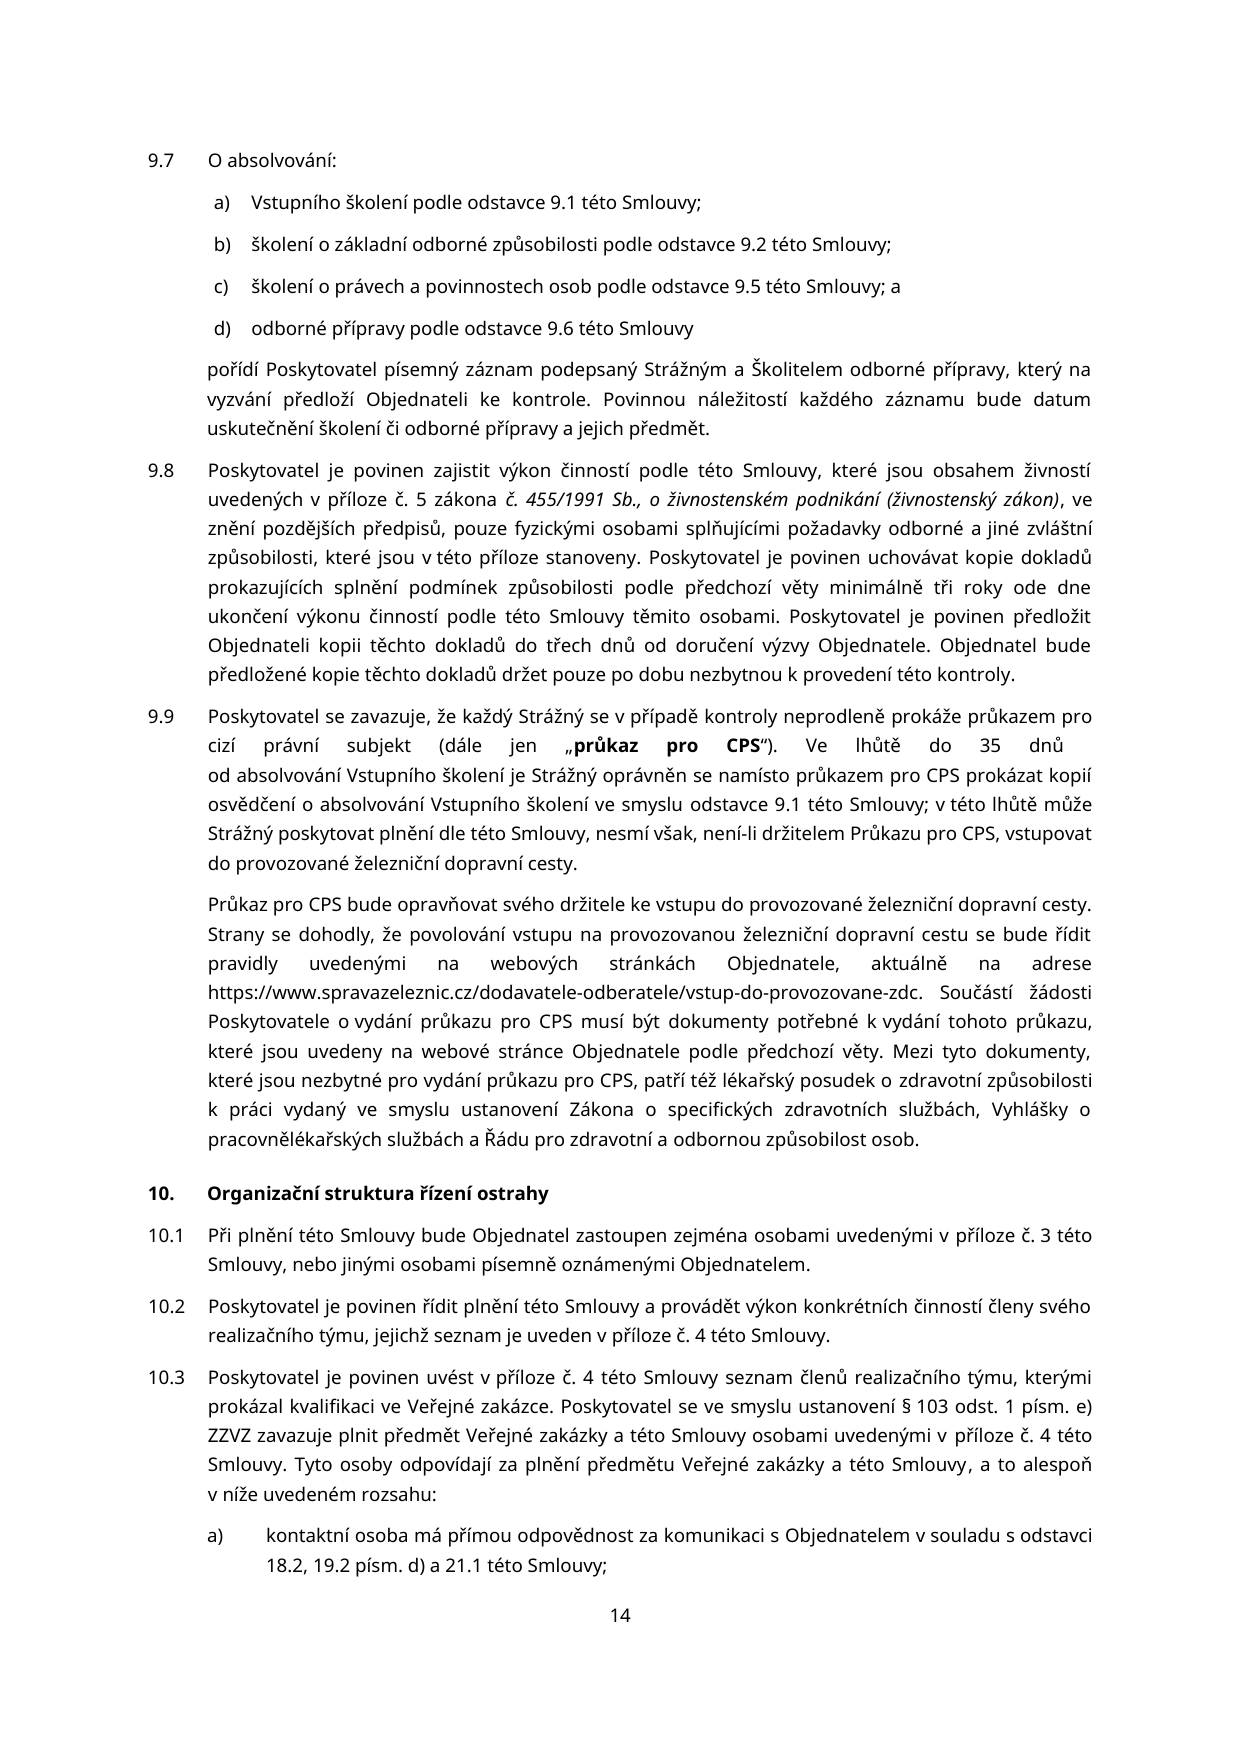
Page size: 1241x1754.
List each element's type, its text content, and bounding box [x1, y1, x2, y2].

subtitle Poskytovatel je povinen zajistit výkon činností podle této Smlouvy, které jsou obsahem živností uvedených v příloze č. 5 zákona č. 455/1991 Sb., o živnostenském podnikání (živnostenský zákon), ve znění pozdějších předpisů, pouze fyzickými osobami splňujícími požadavky odborné a jiné zvláštní způsobilosti, které jsou v této příloze stanoveny. Poskytovatel je povinen uchovávat kopie dokladů prokazujících splnění podmínek způsobilosti podle předchozí věty minimálně tři roky ode dne ukončení výkonu činností podle této Smlouvy těmito osobami. Poskytovatel je povinen předložit Objednateli kopii těchto dokladů do třech dnů od doručení výzvy Objednatele. Objednatel bude předložené kopie těchto dokladů držet pouze po dobu nezbytnou k provedení této kontroly. [148, 457, 1092, 687]
subtitle Průkaz pro CPS bude opravňovat svého držitele ke vstupu do provozované železniční dopravní cesty. Strany se dohodly, že povolování vstupu na provozovanou železniční dopravní cestu se bude řídit pravidly uvedenými na webových stránkách Objednatele, aktuálně na adrese https://www.spravazeleznic.cz/dodavatele-odberatele/vstup-do-provozovane-zdc. Součástí žádosti Poskytovatele o vydání průkazu pro CPS musí být dokumenty potřebné k vydání tohoto průkazu, které jsou uvedeny na webové stránce Objednatele podle předchozí věty. Mezi tyto dokumenty, které jsou nezbytné pro vydání průkazu pro CPS, patří též lékařský posudek o zdravotní způsobilosti k práci vydaný ve smyslu ustanovení Zákona o specifických zdravotních službách, Vyhlášky o pracovnělékařských službách a Řádu pro zdravotní a odbornou způsobilost osob. [208, 892, 1092, 1151]
list školení o základní odborné způsobilosti podle odstavce 9.2 této Smlouvy; [214, 231, 1092, 257]
list Vstupního školení podle odstavce 9.1 této Smlouvy; [214, 189, 1092, 215]
subtitle Poskytovatel se zavazuje, že každý Strážný se v případě kontroly neprodleně prokáže průkazem pro cizí právní subjekt (dále jen „průkaz pro CPS“). Ve lhůtě do 35 dnů od absolvování Vstupního školení je Strážný oprávněn se namísto průkazem pro CPS prokázat kopií osvědčení o absolvování Vstupního školení ve smyslu odstavce 9.1 této Smlouvy; v této lhůtě může Strážný poskytovat plnění dle této Smlouvy, nesmí však, není-li držitelem Průkazu pro CPS, vstupovat do provozované železniční dopravní cesty. [148, 703, 1092, 875]
list pořídí Poskytovatel písemný záznam podepsaný Strážným a Školitelem odborné přípravy, který na vyzvání předloží Objednateli ke kontrole. Povinnou náležitostí každého záznamu bude datum uskutečnění školení či odborné přípravy a jejich předmět. [207, 357, 1092, 441]
list odborné přípravy podle odstavce 9.6 této Smlouvy [214, 315, 1092, 340]
subtitle Při plnění této Smlouvy bude Objednatel zastoupen zejména osobami uvedenými v příloze č. 3 této Smlouvy, nebo jinými osobami písemně oznámenými Objednatelem. [148, 1222, 1092, 1277]
subtitle Poskytovatel je povinen uvést v příloze č. 4 této Smlouvy seznam členů realizačního týmu, kterými prokázal kvalifikaci ve Veřejné zakázce. Poskytovatel se ve smyslu ustanovení § 103 odst. 1 písm. e) ZZVZ zavazuje plnit předmět Veřejné zakázky a této Smlouvy osobami uvedenými v příloze č. 4 této Smlouvy. Tyto osoby odpovídají za plnění předmětu Veřejné zakázky a této Smlouvy, a to alespoň v níže uvedeném rozsahu: [148, 1364, 1092, 1507]
list kontaktní osoba má přímou odpovědnost za komunikaci s Objednatelem v souladu s odstavci 18.2, 19.2 písm. d) a 21.1 této Smlouvy; [207, 1523, 1092, 1578]
subtitle Poskytovatel je povinen řídit plnění této Smlouvy a provádět výkon konkrétních činností členy svého realizačního týmu, jejichž seznam je uveden v příloze č. 4 této Smlouvy. [148, 1293, 1092, 1348]
list školení o právech a povinnostech osob podle odstavce 9.5 této Smlouvy; a [214, 273, 1092, 298]
subtitle Organizační struktura řízení ostrahy [148, 1180, 1092, 1206]
subtitle O absolvování: [148, 148, 1092, 173]
